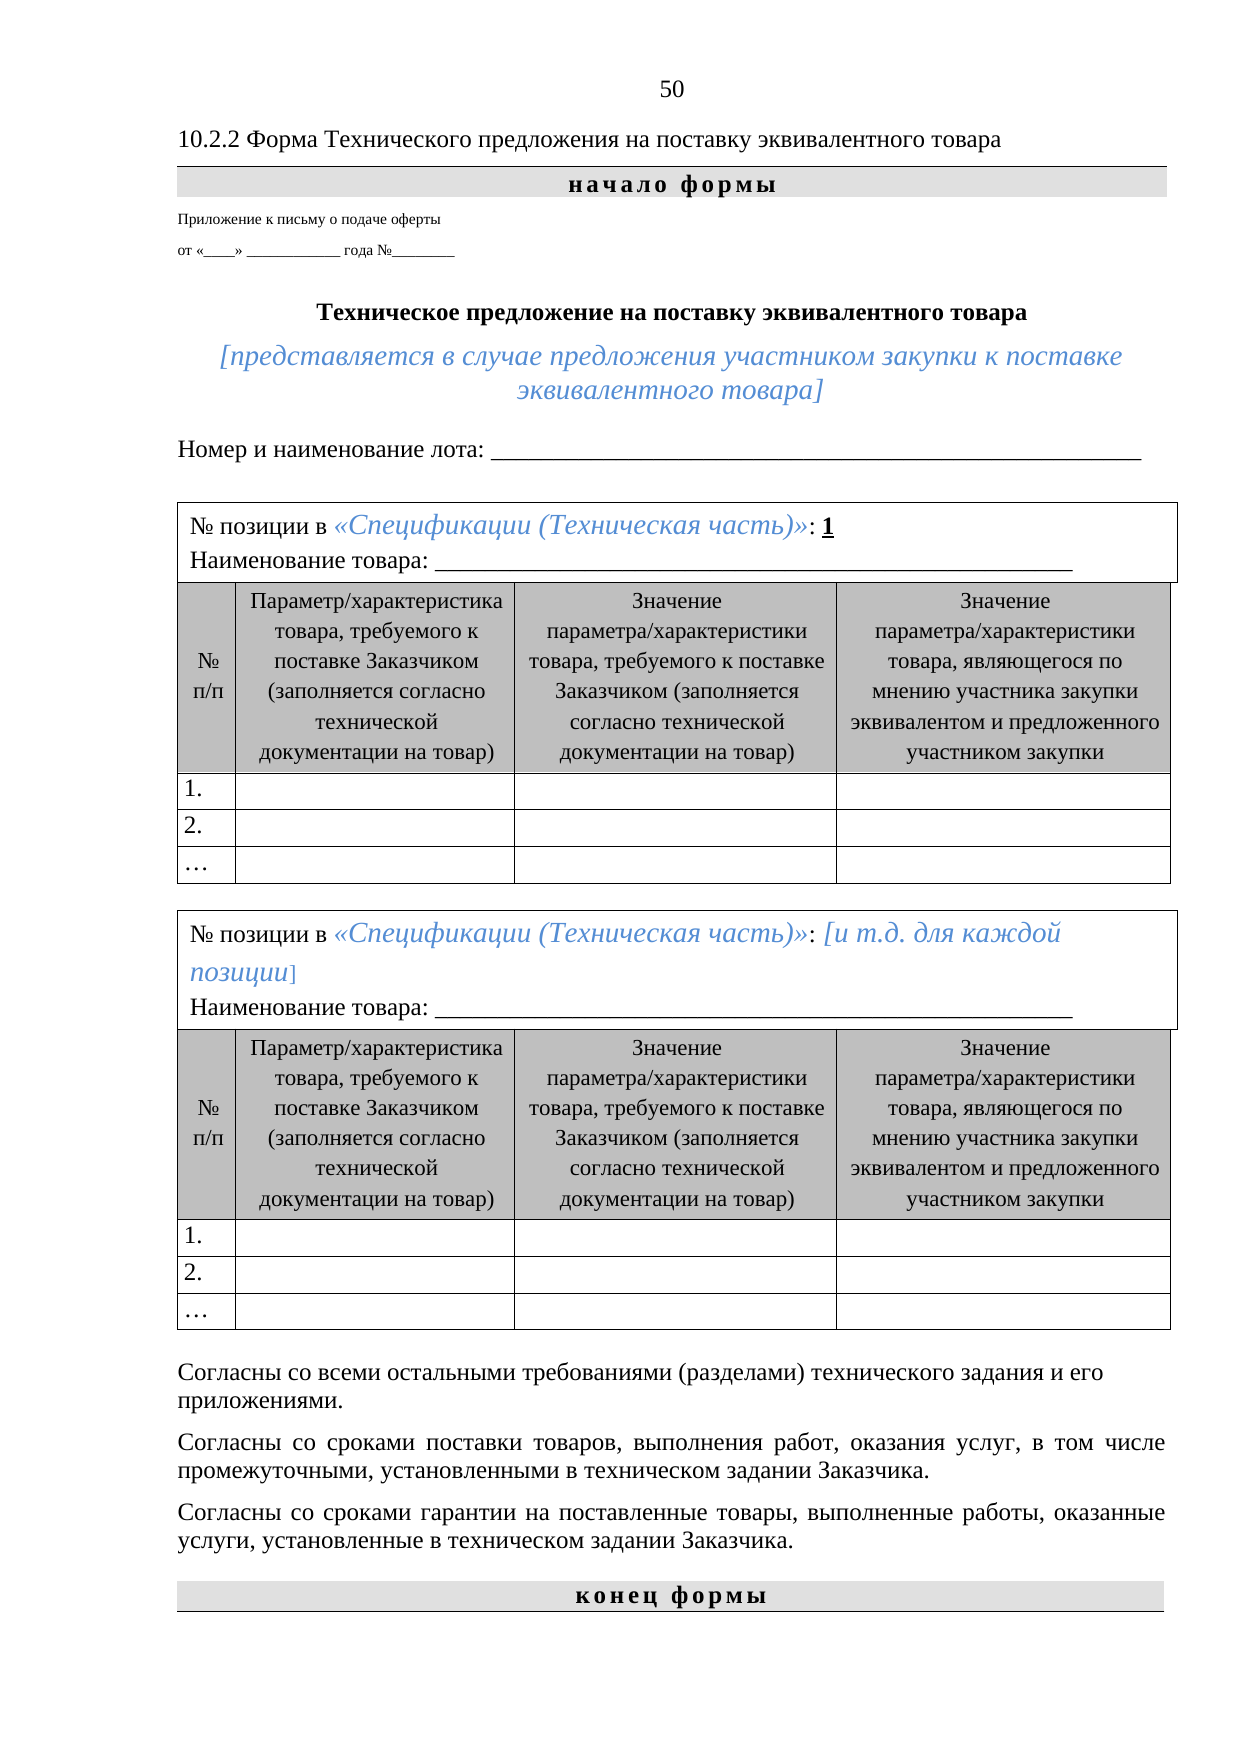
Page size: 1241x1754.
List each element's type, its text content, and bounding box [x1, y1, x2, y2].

table_cell Параметр/характеристика товара, требуемого к поставке Заказчиком (заполняется согласно технической документации на товар) [236, 1030, 514, 1219]
table_cell Параметр/характеристика товара, требуемого к поставке Заказчиком (заполняется согласно технической документации на товар) [236, 583, 514, 772]
table_cell Значение параметра/характеристики товара, являющегося по мнению участника закупки эквивалентом и предложенного участником закупки [837, 1030, 1170, 1219]
table_cell [837, 1257, 1170, 1293]
text Согласны со всеми остальными требованиями (разделами) технического задания и его приложениями. [177, 1357, 1167, 1414]
table_cell [515, 1257, 836, 1293]
table_cell [837, 1294, 1170, 1329]
table_cell № п/п [178, 583, 235, 772]
text Техническое предложение на поставку эквивалентного товара [177, 297, 1167, 326]
table_cell [837, 1220, 1170, 1256]
text [представляется в случае предложения участником закупки к поставке эквивалентного товара] [177, 338, 1167, 406]
table_cell [236, 1257, 514, 1293]
text начало формы [177, 167, 1167, 197]
table_cell Значение параметра/характеристики товара, требуемого к поставке Заказчиком (заполняется согласно технической документации на товар) [515, 583, 836, 772]
table_header № позиции в «Спецификации (Техническая часть)»: 1 Наименование товара: ___________________________________________________ [178, 503, 1177, 582]
table_cell [837, 810, 1170, 846]
table_cell [236, 1294, 514, 1329]
text Согласны со сроками гарантии на поставленные товары, выполненные работы, оказанные услуги, установленные в техническом задании Заказчика. [177, 1497, 1167, 1554]
table_cell [236, 774, 514, 809]
table_cell [515, 1294, 836, 1329]
table_cell Значение параметра/характеристики товара, являющегося по мнению участника закупки эквивалентом и предложенного участником закупки [837, 583, 1170, 772]
table_cell 1. [178, 774, 235, 809]
text Номер и наименование лота: ____________________________________________________ [177, 434, 1167, 463]
table_header № позиции в «Спецификации (Техническая часть)»: [и т.д. для каждой позиции] Наименование товара: ___________________________________________________ [178, 911, 1177, 1028]
table_cell 1. [178, 1220, 235, 1256]
table_cell [515, 847, 836, 883]
table_cell 2. [178, 1257, 235, 1293]
table_cell [236, 810, 514, 846]
text Приложение к письму о подаче оферты от «____» ____________ года №________ [177, 210, 1167, 272]
table_cell [236, 847, 514, 883]
table_cell [837, 847, 1170, 883]
table_cell [515, 774, 836, 809]
table_cell Значение параметра/характеристики товара, требуемого к поставке Заказчиком (заполняется согласно технической документации на товар) [515, 1030, 836, 1219]
table_cell [515, 810, 836, 846]
table_cell № п/п [178, 1030, 235, 1219]
table_cell [515, 1220, 836, 1256]
table_cell … [178, 847, 235, 883]
text Согласны со сроками поставки товаров, выполнения работ, оказания услуг, в том числе промежуточными, установленными в техническом задании Заказчика. [177, 1427, 1167, 1484]
text 10.2.2 Форма Технического предложения на поставку эквивалентного товара [177, 124, 1167, 153]
text конец формы [177, 1581, 1164, 1611]
table_cell … [178, 1294, 235, 1329]
table_cell [837, 774, 1170, 809]
table_cell 2. [178, 810, 235, 846]
table_cell [236, 1220, 514, 1256]
